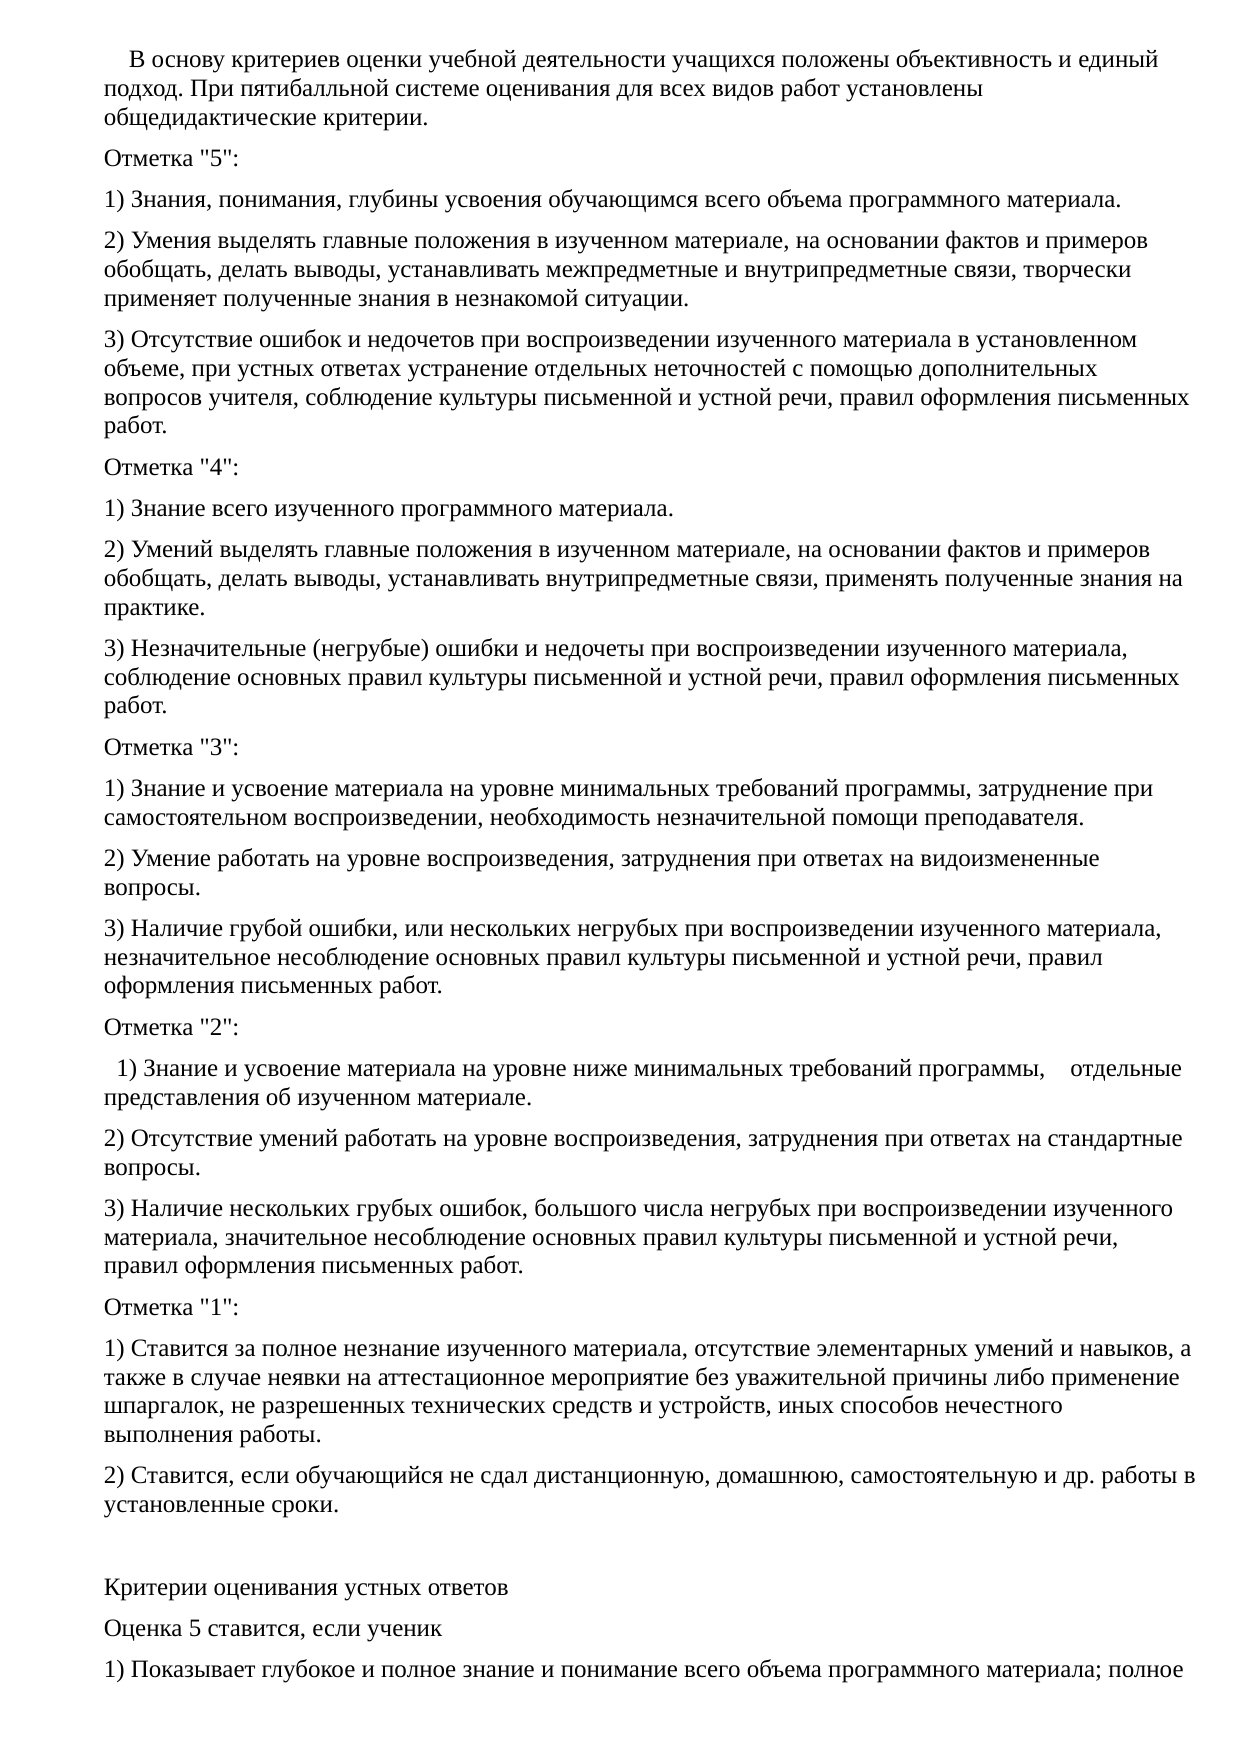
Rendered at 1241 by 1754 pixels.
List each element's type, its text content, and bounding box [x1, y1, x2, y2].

text Отметка "5": [103, 143, 1196, 172]
text 3) Наличие нескольких грубых ошибок, большого числа негрубых при воспроизведении изученного материала, значительное несоблюдение основных правил культуры письменной и устной речи, правил оформления письменных работ. [103, 1193, 1196, 1279]
text Отметка "4": [103, 452, 1196, 481]
text 1) Знание и усвоение материала на уровне минимальных требований программы, затруднение при самостоятельном воспроизведении, необходимость незначительной помощи преподавателя. [103, 773, 1196, 831]
text 2) Ставится, если обучающийся не сдал дистанционную, домашнюю, самостоятельную и др. работы в установленные сроки. [103, 1461, 1196, 1518]
text В основу критериев оценки учебной деятельности учащихся положены объективность и единый подход. При пятибалльной системе оценивания для всех видов работ установлены общедидактические критерии. [103, 44, 1196, 131]
text Отметка "2": [103, 1012, 1196, 1041]
text Оценка 5 ставится, если ученик [103, 1613, 1196, 1642]
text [103, 1654, 1196, 1683]
text Критерии оценивания устных ответов [103, 1572, 1196, 1601]
text 1) Ставится за полное незнание изученного материала, отсутствие элементарных умений и навыков, а также в случае неявки на аттестационное мероприятие без уважительной причины либо применение шпаргалок, не разрешенных технических средств и устройств, иных способов нечестного выполнения работы. [103, 1333, 1196, 1448]
text 3) Наличие грубой ошибки, или нескольких негрубых при воспроизведении изученного материала, незначительное несоблюдение основных правил культуры письменной и устной речи, правил оформления письменных работ. [103, 913, 1196, 999]
text 1) Знание и усвоение материала на уровне ниже минимальных требований программы, отдельные представления об изученном материале. [103, 1053, 1196, 1111]
text 3) Незначительные (негрубые) ошибки и недочеты при воспроизведении изученного материала, соблюдение основных правил культуры письменной и устной речи, правил оформления письменных работ. [103, 633, 1196, 719]
text 1) Знание всего изученного программного материала. [103, 493, 1196, 522]
text Отметка "3": [103, 732, 1196, 761]
text 3) Отсутствие ошибок и недочетов при воспроизведении изученного материала в установленном объеме, при устных ответах устранение отдельных неточностей с помощью дополнительных вопросов учителя, соблюдение культуры письменной и устной речи, правил оформления письменных работ. [103, 324, 1196, 439]
text 2) Умение работать на уровне воспроизведения, затруднения при ответах на видоизмененные вопросы. [103, 843, 1196, 901]
text 2) Умений выделять главные положения в изученном материале, на основании фактов и примеров обобщать, делать выводы, устанавливать внутрипредметные связи, применять полученные знания на практике. [103, 534, 1196, 621]
text 2) Отсутствие умений работать на уровне воспроизведения, затруднения при ответах на стандартные вопросы. [103, 1123, 1196, 1181]
text Отметка "1": [103, 1292, 1196, 1321]
text 2) Умения выделять главные положения в изученном материале, на основании фактов и примеров обобщать, делать выводы, устанавливать межпредметные и внутрипредметные связи, творчески применяет полученные знания в незнакомой ситуации. [103, 226, 1196, 312]
text 1) Знания, понимания, глубины усвоения обучающимся всего объема программного материала. [103, 184, 1196, 213]
